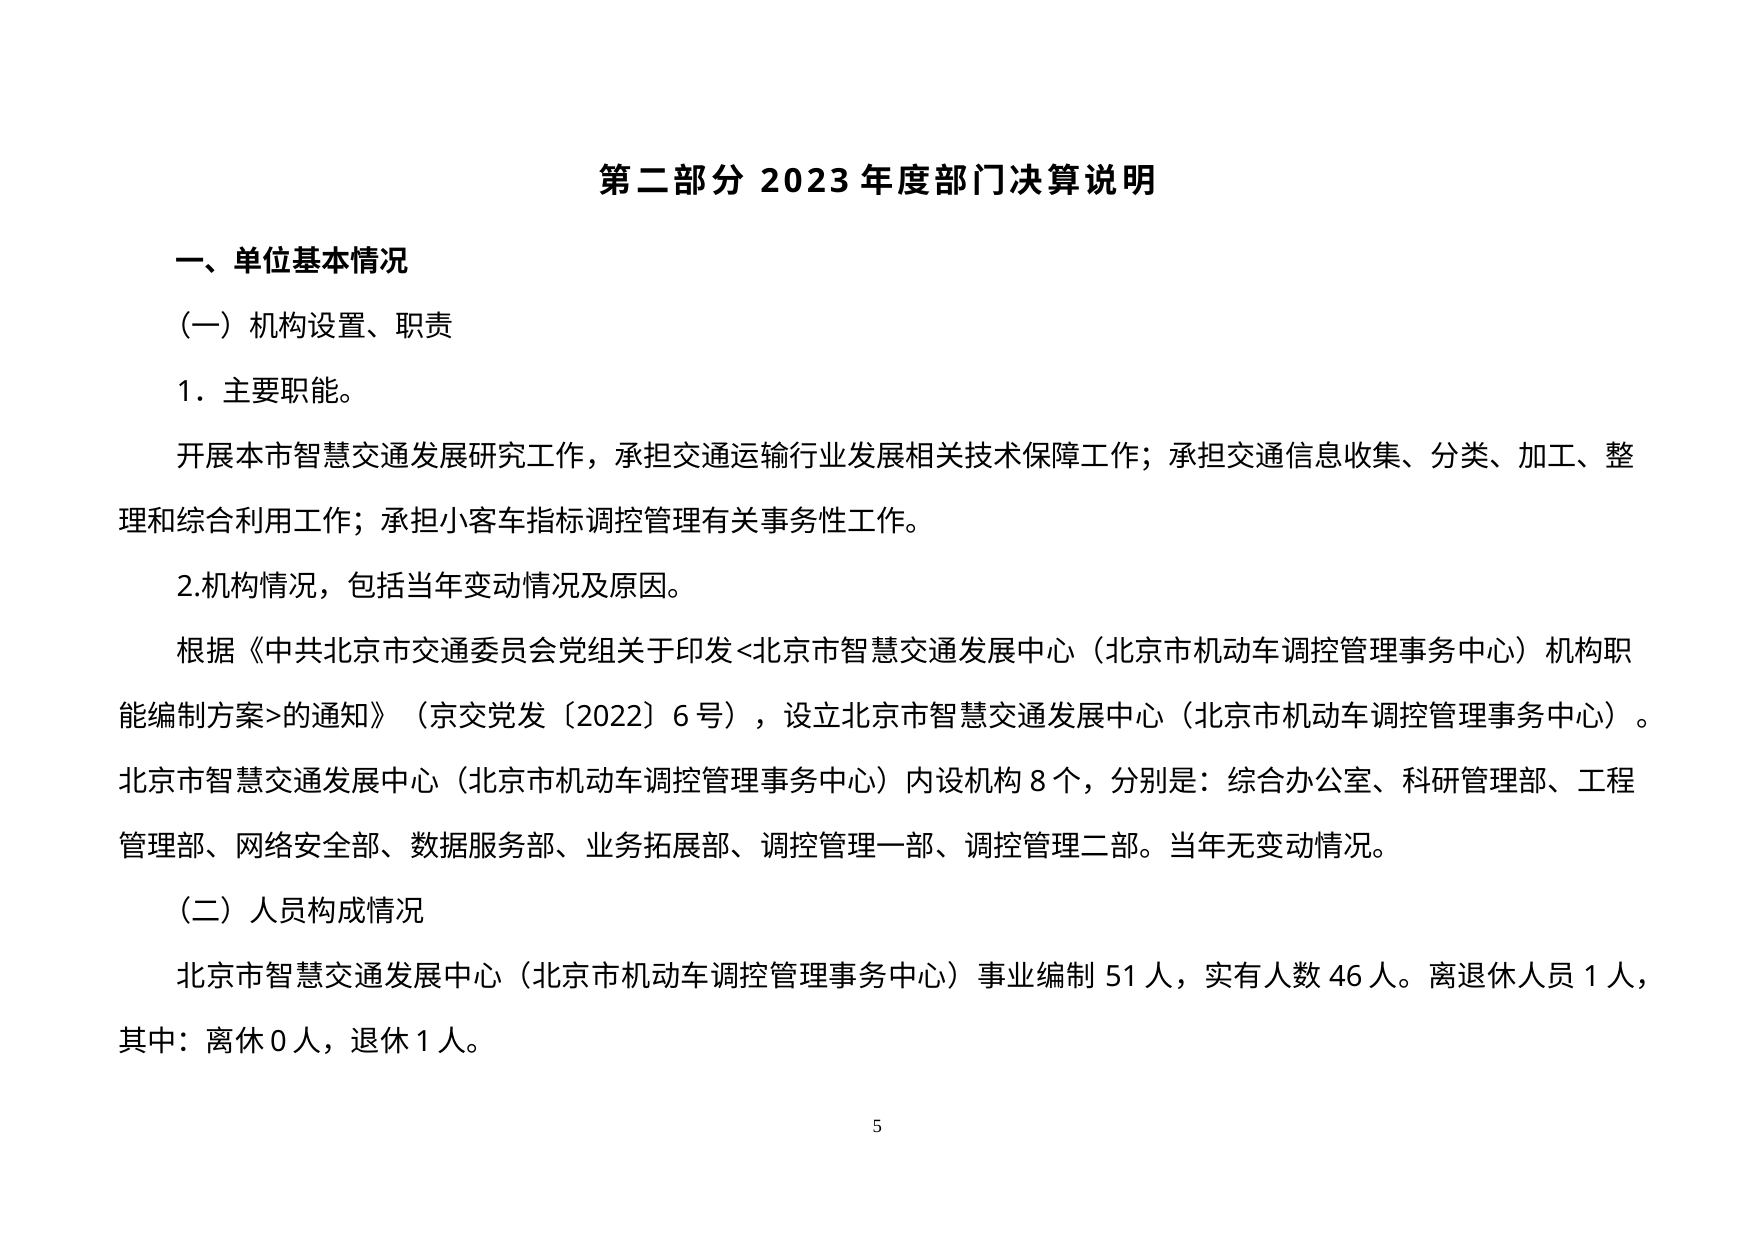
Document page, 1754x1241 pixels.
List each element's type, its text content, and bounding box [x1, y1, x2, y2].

text 根据《中共北京市交通委员会党组关于印发<北京市智慧交通发展中心（北京市机动车调控管理事务中心）机构职能编制方案>的通知》（京交党发〔2022〕6号），设立北京市智慧交通发展中心（北京市机动车调控管理事务中心）。北京市智慧交通发展中心（北京市机动车调控管理事务中心）内设机构8个，分别是：综合办公室、科研管理部、工程管理部、网络安全部、数据服务部、业务拓展部、调控管理一部、调控管理二部。当年无变动情况。 [118, 617, 1636, 877]
text 第二部分 2023年度部门决算说明 [118, 145, 1636, 210]
text 1．主要职能。 [118, 357, 1636, 422]
text 北京市智慧交通发展中心（北京市机动车调控管理事务中心）事业编制51人，实有人数46人。离退休人员1人，其中：离休0人，退休1人。 [118, 942, 1636, 1072]
text （一）机构设置、职责 [118, 292, 1636, 357]
text 2.机构情况，包括当年变动情况及原因。 [118, 552, 1636, 617]
text 开展本市智慧交通发展研究工作，承担交通运输行业发展相关技术保障工作；承担交通信息收集、分类、加工、整理和综合利用工作；承担小客车指标调控管理有关事务性工作。 [118, 422, 1636, 552]
text （二）人员构成情况 [118, 877, 1636, 942]
text 一、单位基本情况 [118, 227, 1636, 292]
